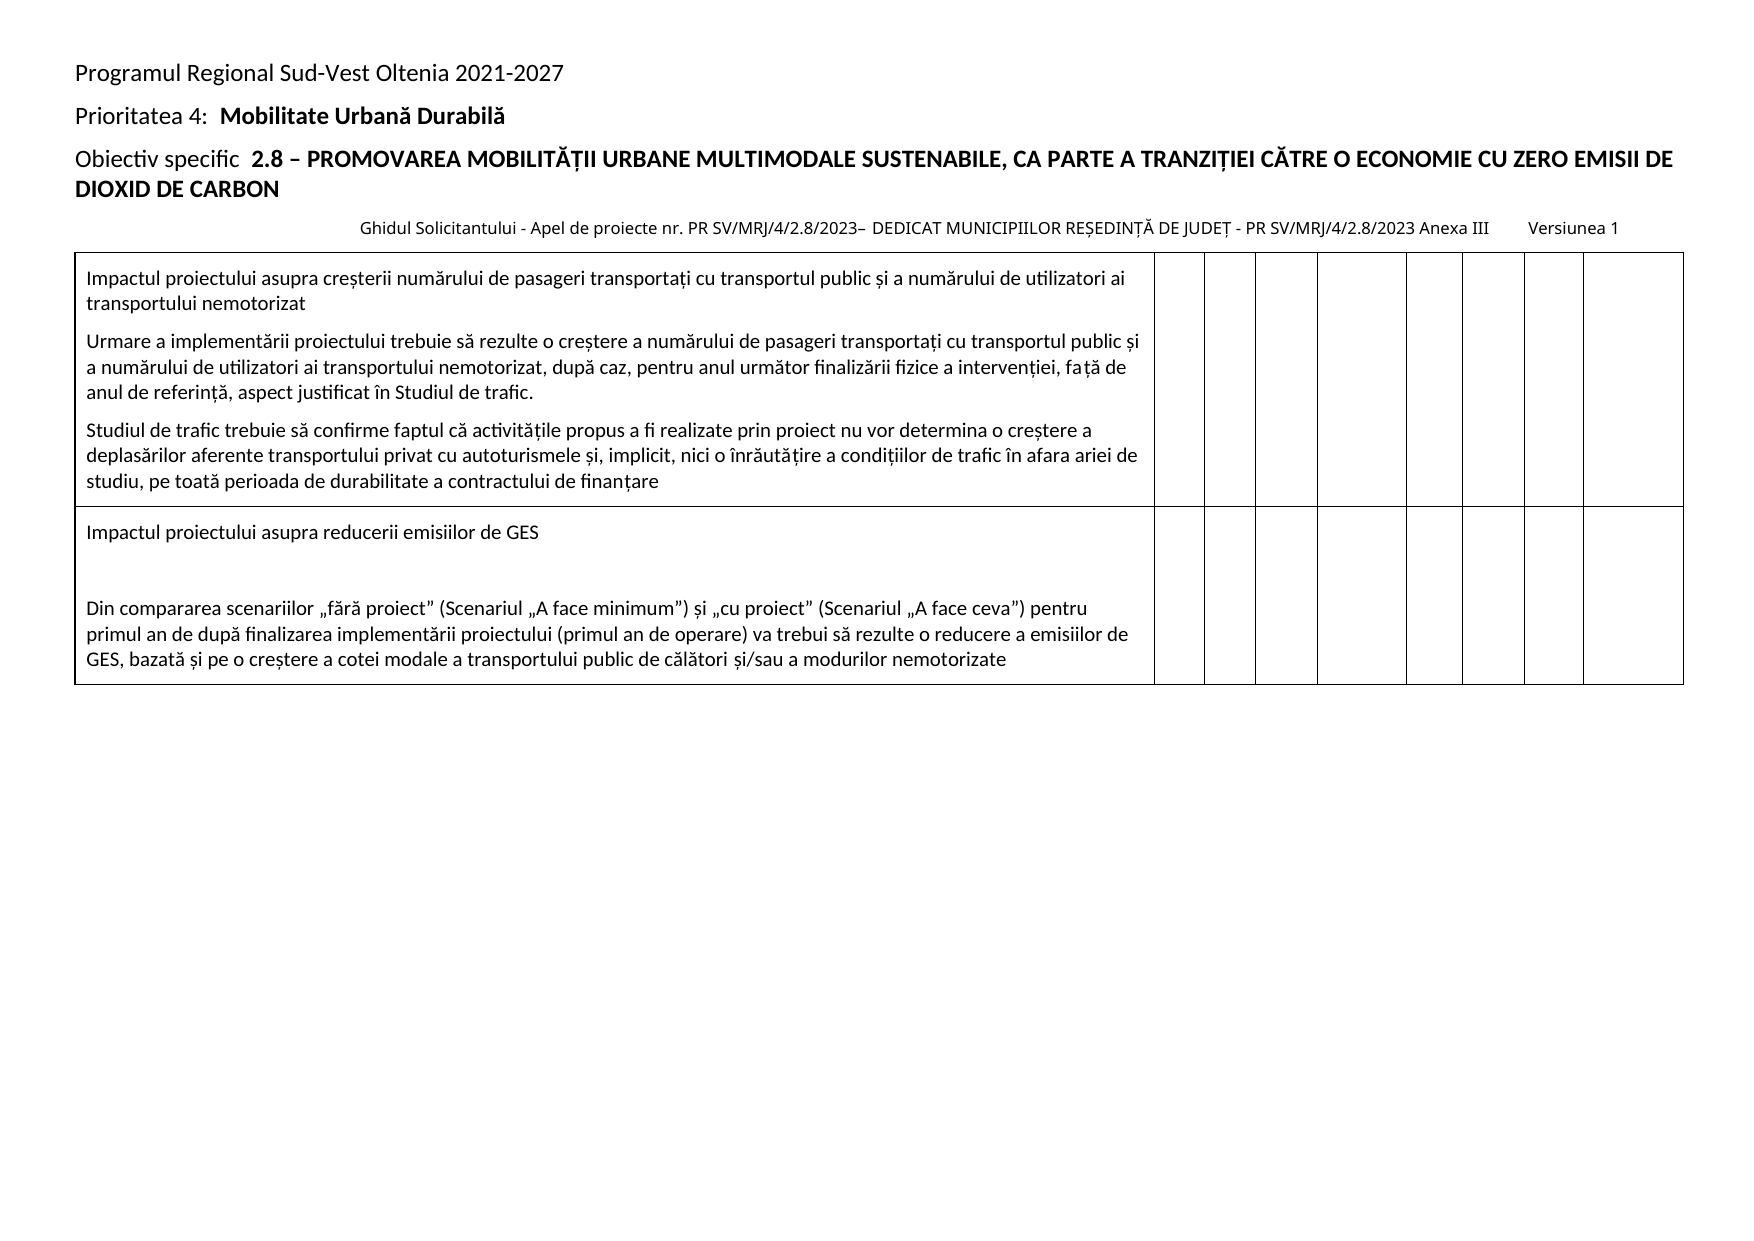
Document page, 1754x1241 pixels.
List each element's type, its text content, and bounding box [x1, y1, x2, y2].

table_cell [1463, 253, 1524, 506]
table_cell [1256, 253, 1317, 506]
table_cell [1205, 253, 1255, 506]
table_cell Impactul proiectului asupra creșterii numărului de pasageri transportați cu transportul public și a numărului de utilizatori ai transportului nemotorizat Urmare a implementării proiectului trebuie să rezulte o creștere a numărului de pasageri transportați cu transportul public și a numărului de utilizatori ai transportului nemotorizat, după caz, pentru anul următor finalizării fizice a intervenției, faţă de anul de referinţă, aspect justificat în Studiul de trafic. Studiul de trafic trebuie să confirme faptul că activităţile propus a fi realizate prin proiect nu vor determina o creștere a deplasărilor aferente transportului privat cu autoturismele și, implicit, nici o înrăutăţire a condiţiilor de trafic în afara ariei de studiu, pe toată perioada de durabilitate a contractului de finanţare [76, 253, 1154, 506]
table_cell [1463, 507, 1524, 684]
table_cell [1318, 507, 1406, 684]
table_cell [1584, 253, 1683, 506]
table_cell [1525, 507, 1583, 684]
table_cell [1155, 507, 1204, 684]
table_cell Impactul proiectului asupra reducerii emisiilor de GES Din compararea scenariilor „fără proiect” (Scenariul „A face minimum”) și „cu proiect” (Scenariul „A face ceva”) pentru primul an de după finalizarea implementării proiectului (primul an de operare) va trebui să rezulte o reducere a emisiilor de GES, bazată și pe o creștere a cotei modale a transportului public de călători şi/sau a modurilor nemotorizate [76, 507, 1154, 684]
table_cell [1407, 253, 1462, 506]
table_cell [1205, 507, 1255, 684]
table_cell [1525, 253, 1583, 506]
table_cell [1318, 253, 1406, 506]
table_cell [1584, 507, 1683, 684]
table_cell [1256, 507, 1317, 684]
table_cell [1155, 253, 1204, 506]
table_cell [1407, 507, 1462, 684]
